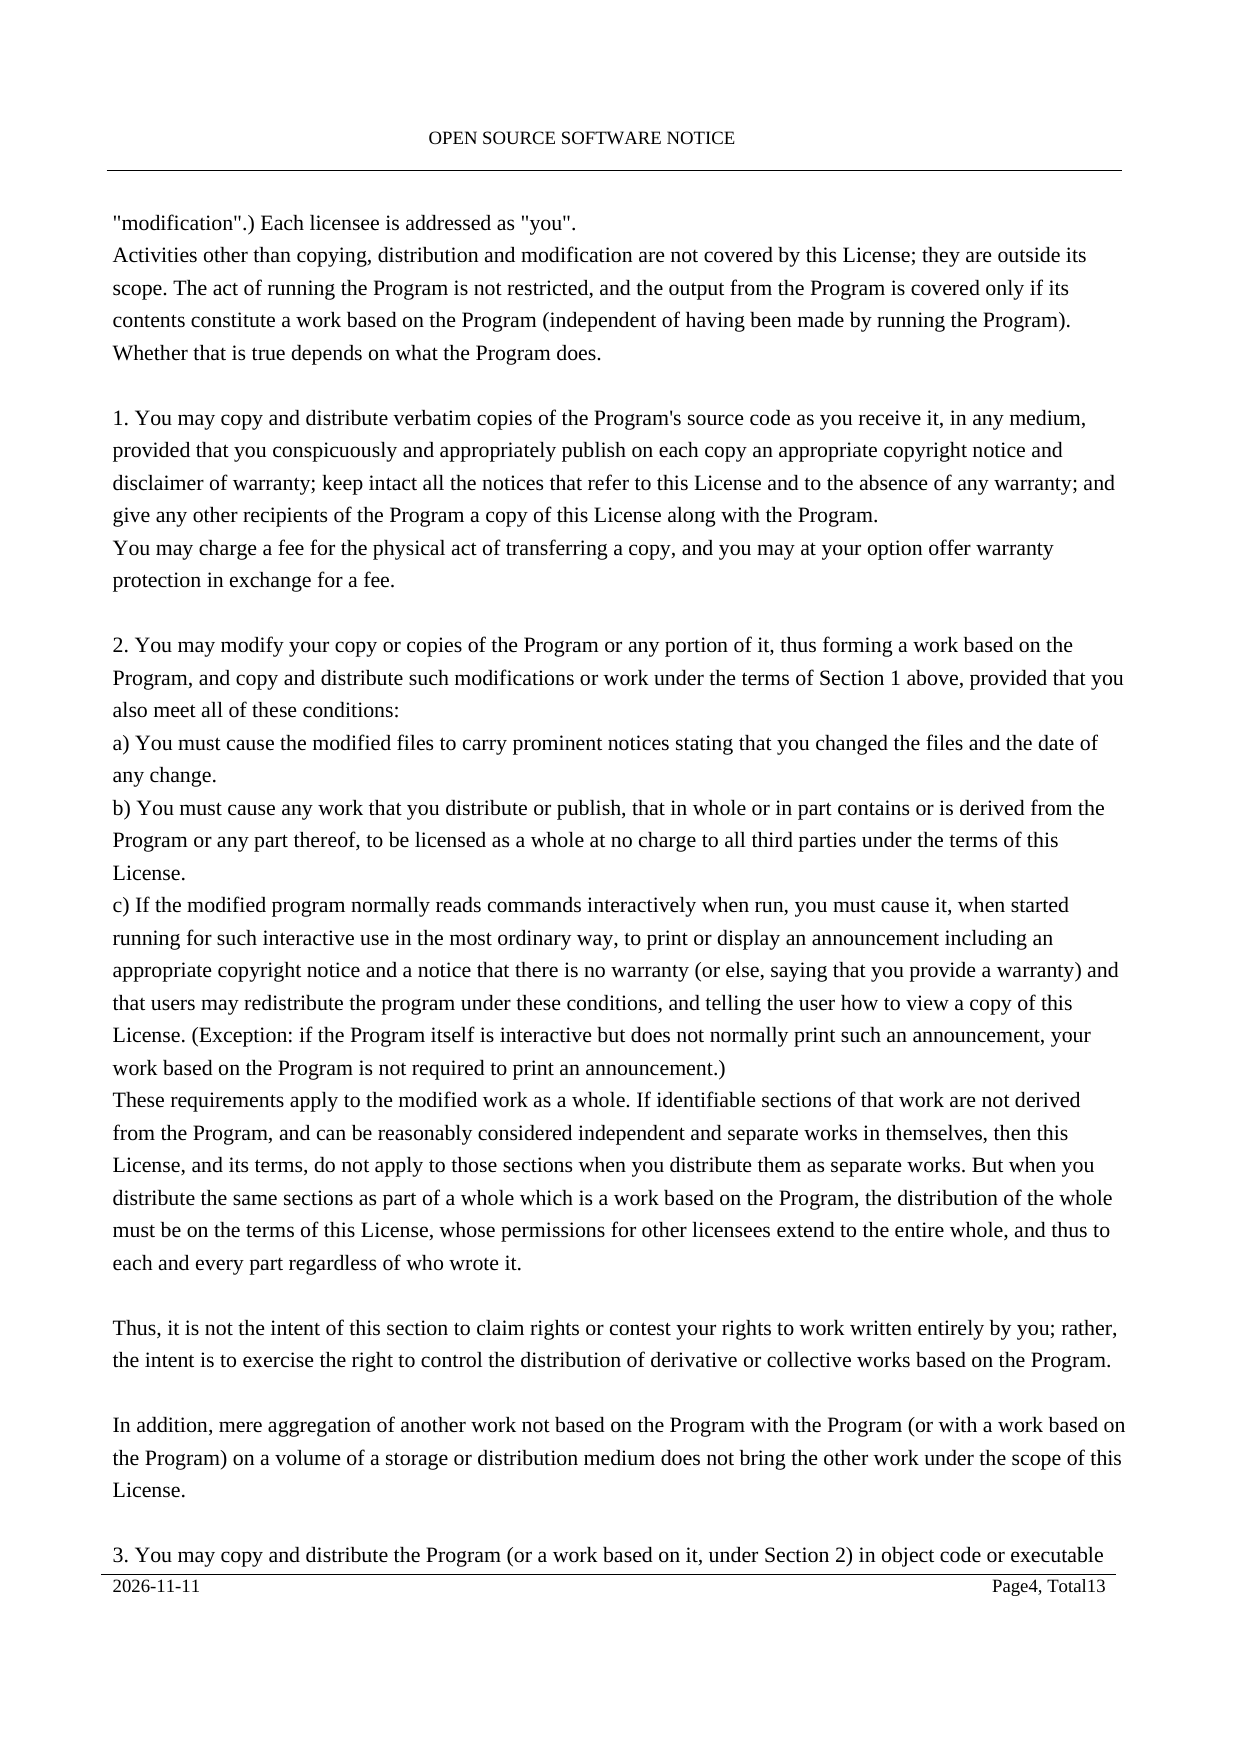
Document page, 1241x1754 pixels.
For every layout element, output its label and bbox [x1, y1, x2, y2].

text [112, 206, 1128, 1571]
